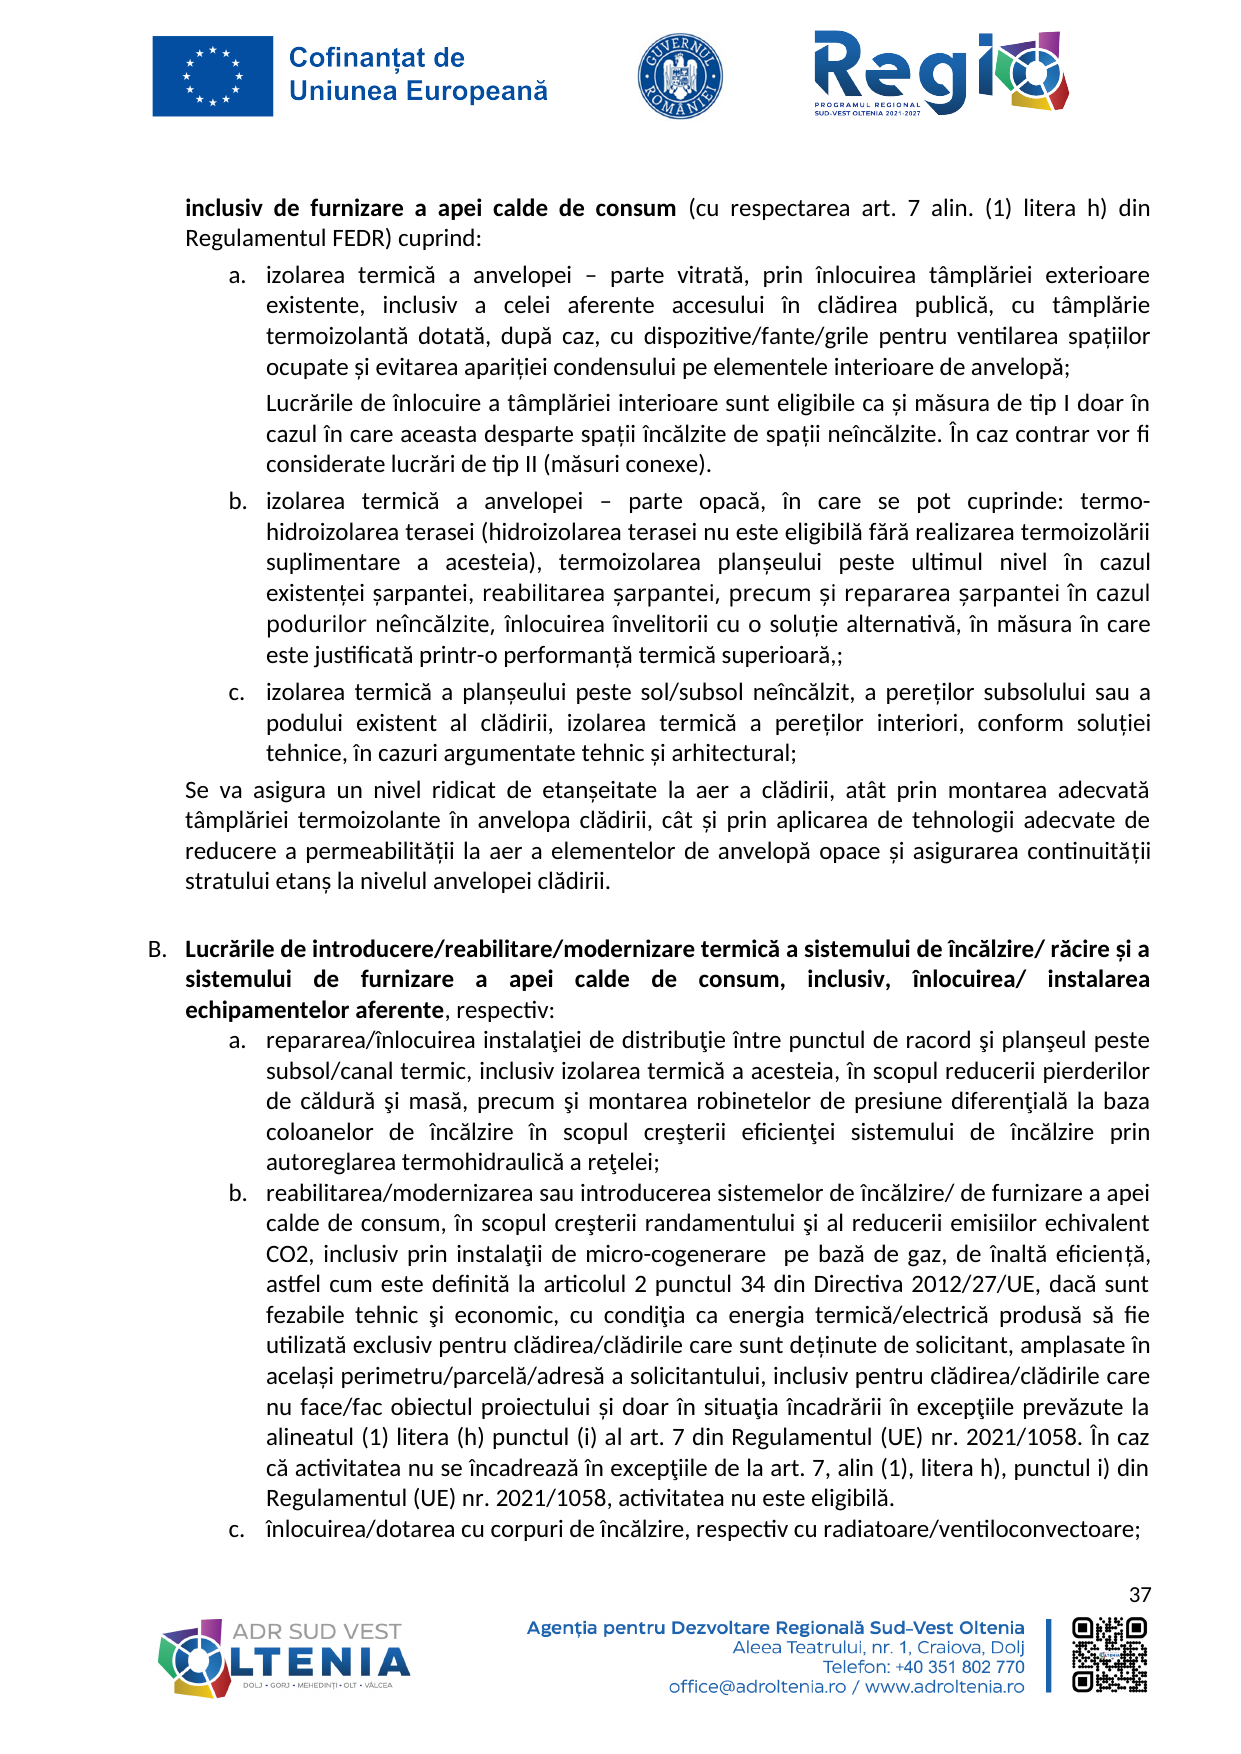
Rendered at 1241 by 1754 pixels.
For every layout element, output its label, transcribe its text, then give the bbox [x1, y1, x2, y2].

list înlocuirea/dotarea cu corpuri de încălzire, respectiv cu radiatoare/ventiloconvectoare; [228, 1513, 1152, 1543]
list reabilitarea/modernizarea sau introducerea sistemelor de încălzire/ de furnizare a apei calde de consum, în scopul creşterii randamentului şi al reducerii emisiilor echivalent CO2, inclusiv prin instalaţii de micro-cogenerare pe bază de gaz, de înaltă eficiență, astfel cum este definită la articolul 2 punctul 34 din Directiva 2012/27/UE, dacă sunt fezabile tehnic şi economic, cu condiţia ca energia termică/electrică produsă să fie utilizată exclusiv pentru clădirea/clădirile care sunt deținute de solicitant, amplasate în același perimetru/parcelă/adresă a solicitantului, inclusiv pentru clădirea/clădirile care nu face/fac obiectul proiectului și doar în situaţia încadrării în excepţiile prevăzute la alineatul (1) litera (h) punctul (i) al art. 7 din Regulamentul (UE) nr. 2021/1058. În caz că activitatea nu se încadrează în excepţiile de la art. 7, alin (1), litera h), punctul i) din Regulamentul (UE) nr. 2021/1058, activitatea nu este eligibilă. [228, 1177, 1152, 1513]
list izolarea termică a anvelopei – parte opacă, în care se pot cuprinde: termo-hidroizolarea terasei (hidroizolarea terasei nu este eligibilă fără realizarea termoizolării suplimentare a acesteia), termoizolarea planşeului peste ultimul nivel în cazul existenţei şarpantei, reabilitarea șarpantei, precum și repararea șarpantei în cazul podurilor neîncălzite, înlocuirea învelitorii cu o soluție alternativă, în măsura în care este justificată printr-o performanță termică superioară,; [228, 485, 1152, 670]
list repararea/înlocuirea instalaţiei de distribuţie între punctul de racord şi planşeul peste subsol/canal termic, inclusiv izolarea termică a acesteia, în scopul reducerii pierderilor de căldură şi masă, precum şi montarea robinetelor de presiune diferenţială la baza coloanelor de încălzire în scopul creşterii eficienţei sistemului de încălzire prin autoreglarea termohidraulică a reţelei; [228, 1024, 1152, 1177]
picture [812, 29, 1071, 119]
text Lucrările de înlocuire a tâmplăriei interioare sunt eligibile ca și măsura de tip I doar în cazul în care aceasta desparte spații încălzite de spații neîncălzite. În caz contrar vor fi considerate lucrări de tip II (măsuri conexe). [266, 387, 1152, 479]
picture [633, 31, 728, 121]
text Se va asigura un nivel ridicat de etanșeitate la aer a clădirii, atât prin montarea adecvată tâmplăriei termoizolante în anvelopa clădirii, cât și prin aplicarea de tehnologii adecvate de reducere a permeabilității la aer a elementelor de anvelopă opace și asigurarea continuității stratului etanș la nivelul anvelopei clădirii. [185, 774, 1152, 896]
picture [147, 31, 550, 120]
list Lucrările de introducere/reabilitare/modernizare termică a sistemului de încălzire/ răcire și a sistemului de furnizare a apei calde de consum, inclusiv, înlocuirea/ instalarea echipamentelor aferente, respectiv: [148, 933, 1152, 1024]
picture [148, 1608, 1152, 1706]
list izolarea termică a planşeului peste sol/subsol neîncălzit, a pereților subsolului sau a podului existent al clădirii, izolarea termică a pereților interiori, conform soluției tehnice, în cazuri argumentate tehnic și arhitectural; [228, 676, 1152, 768]
list izolarea termică a anvelopei – parte vitrată, prin înlocuirea tâmplăriei exterioare existente, inclusiv a celei aferente accesului în clădirea publică, cu tâmplărie termoizolantă dotată, după caz, cu dispozitive/fante/grile pentru ventilarea spaţiilor ocupate şi evitarea apariţiei condensului pe elementele interioare de anvelopă; [228, 259, 1152, 381]
